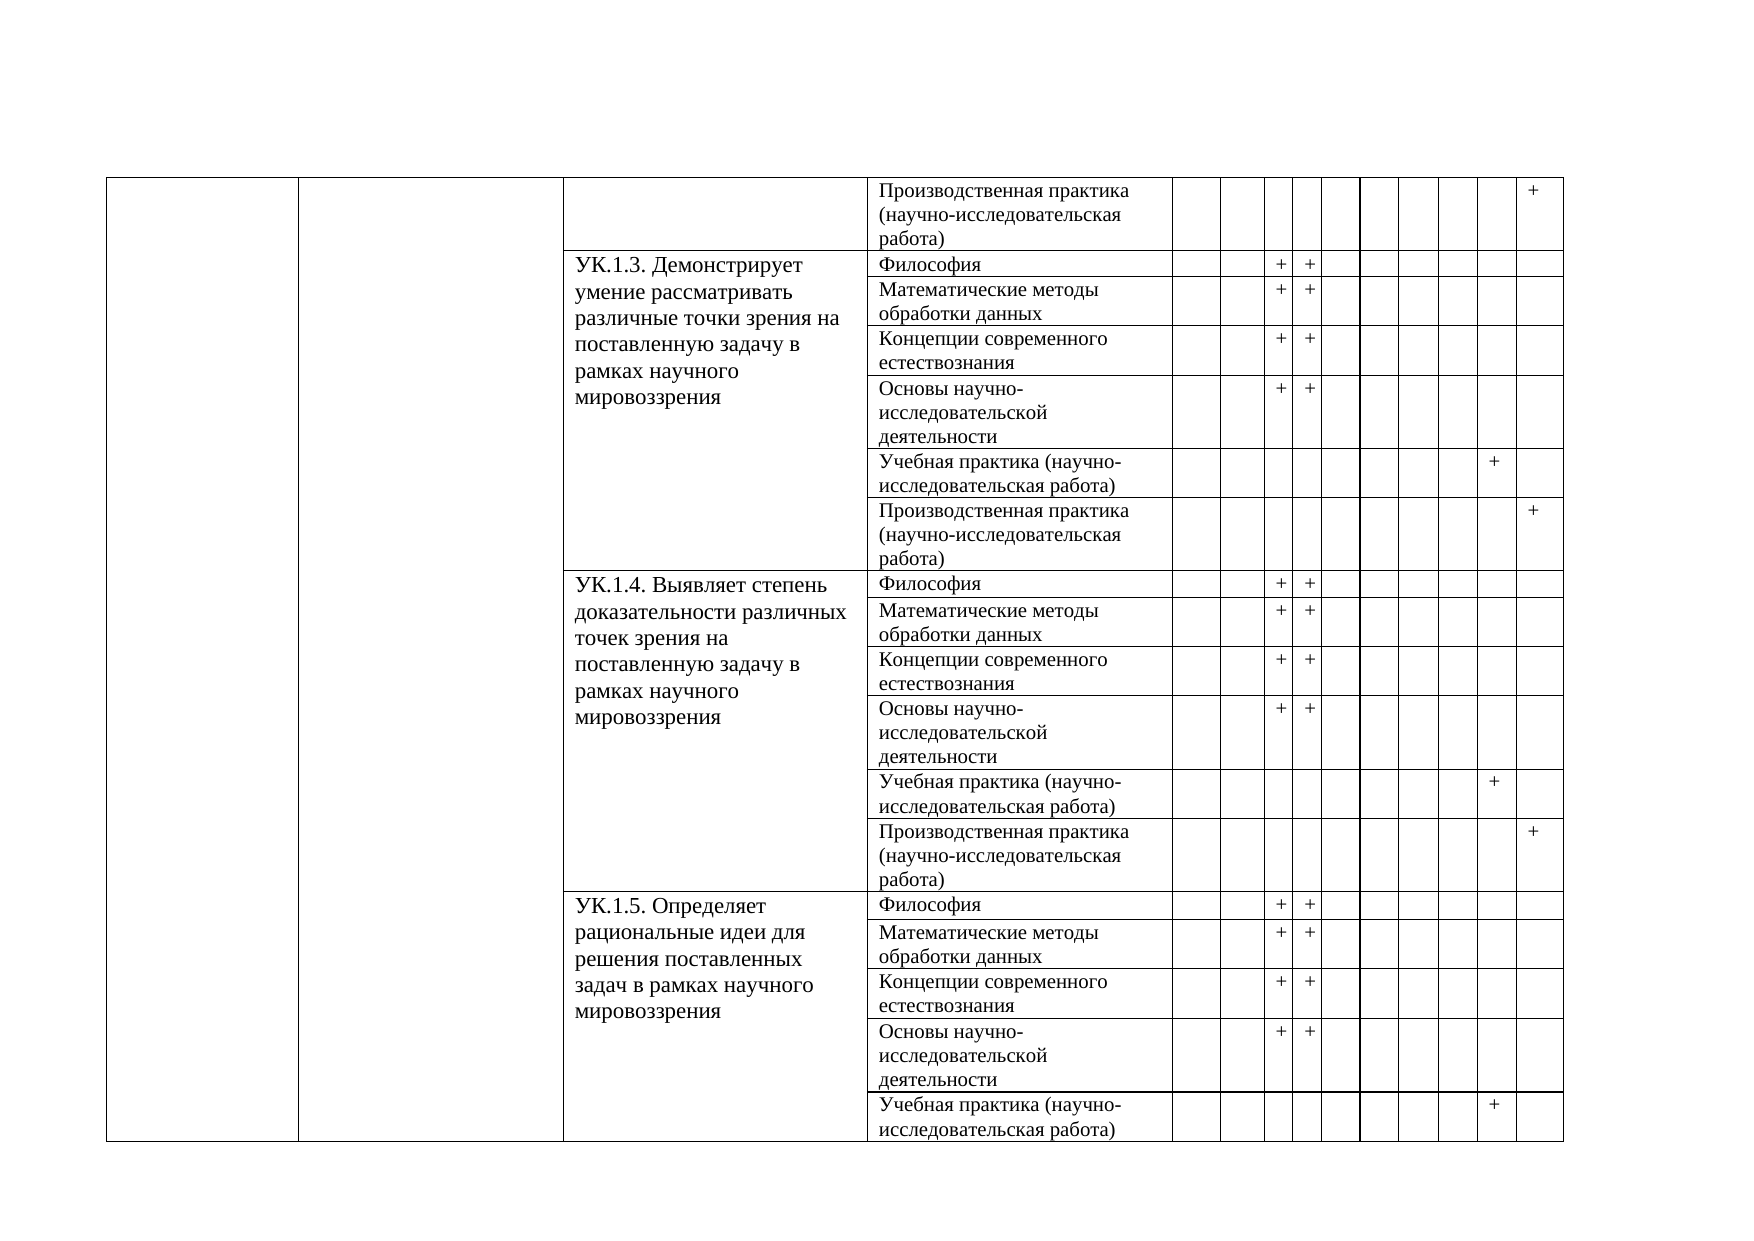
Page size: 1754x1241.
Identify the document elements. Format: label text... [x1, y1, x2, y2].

table_cell [1361, 920, 1398, 968]
table_cell + [1293, 647, 1321, 695]
table_cell [1399, 571, 1438, 597]
table_cell [1173, 498, 1220, 570]
table_cell [1361, 178, 1398, 250]
table_cell [1322, 598, 1359, 646]
table_cell [1517, 449, 1563, 497]
table_cell + [1265, 647, 1292, 695]
table_cell [1265, 770, 1292, 818]
table_cell [1265, 498, 1292, 570]
table_cell Учебная практика (научно-исследовательская работа) [868, 1093, 1172, 1141]
table_cell + [1478, 770, 1516, 818]
table_cell [1439, 892, 1477, 919]
table_cell [1322, 1019, 1359, 1091]
table_cell + [1478, 1093, 1516, 1141]
table_cell [1399, 326, 1438, 375]
table_cell [1399, 892, 1438, 919]
table_cell [1221, 920, 1264, 968]
table_cell [1439, 277, 1477, 325]
table_cell [1517, 1019, 1563, 1091]
table_cell [1221, 1093, 1264, 1141]
table_cell [1173, 696, 1220, 768]
table_cell [1439, 376, 1477, 448]
table_cell Концепции современного естествознания [868, 647, 1172, 695]
table_cell [1361, 1019, 1398, 1091]
table_cell [1221, 696, 1264, 768]
table_cell Концепции современного естествознания [868, 969, 1172, 1018]
table_cell [1221, 647, 1264, 695]
table_cell УК.1.5. Определяет рациональные идеи для решения поставленных задач в рамках научного мировоззрения [564, 892, 867, 1141]
table_cell [1478, 251, 1516, 276]
table_cell [1221, 969, 1264, 1018]
table_cell [1439, 1019, 1477, 1091]
table_cell [1517, 892, 1563, 919]
table_cell [1322, 251, 1359, 276]
table_cell Основы научно-исследовательской деятельности [868, 376, 1172, 448]
table_cell [1322, 571, 1359, 597]
table_cell [1399, 969, 1438, 1018]
table_cell [1439, 696, 1477, 768]
table_cell [1173, 571, 1220, 597]
table_cell [1322, 892, 1359, 919]
table_cell [1361, 647, 1398, 695]
table_cell [1265, 178, 1292, 250]
table_cell [1478, 598, 1516, 646]
table_cell + [1265, 376, 1292, 448]
table_cell [1478, 647, 1516, 695]
table_cell [1173, 376, 1220, 448]
table_cell + [1517, 178, 1563, 250]
table_cell [1361, 1093, 1398, 1141]
table_cell [1439, 598, 1477, 646]
table_cell [1361, 770, 1398, 818]
table_cell [1173, 647, 1220, 695]
table_cell Философия [868, 251, 1172, 276]
table_cell [1399, 819, 1438, 891]
table_cell УК.1.3. Демонстрирует умение рассматривать различные точки зрения на поставленную задачу в рамках научного мировоззрения [564, 251, 867, 570]
table_cell [1322, 819, 1359, 891]
table_cell [1439, 498, 1477, 570]
table_cell [1361, 251, 1398, 276]
table_cell [1517, 1093, 1563, 1141]
table_cell Философия [868, 571, 1172, 597]
table_cell [1322, 277, 1359, 325]
table_cell [1293, 178, 1321, 250]
table_cell [1517, 696, 1563, 768]
table_cell [1478, 178, 1516, 250]
table_cell [1439, 178, 1477, 250]
table_cell [1322, 1093, 1359, 1141]
table_cell [1361, 449, 1398, 497]
table_cell [1173, 969, 1220, 1018]
table_cell [1517, 969, 1563, 1018]
table_cell [1517, 598, 1563, 646]
table_cell + [1293, 376, 1321, 448]
table_cell [1322, 647, 1359, 695]
table_cell [1517, 376, 1563, 448]
table_cell [1361, 819, 1398, 891]
table_cell + [1265, 277, 1292, 325]
table_cell + [1517, 498, 1563, 570]
table_cell [1221, 498, 1264, 570]
table_cell [1173, 449, 1220, 497]
table_cell [1173, 178, 1220, 250]
table_cell [1322, 449, 1359, 497]
table_cell [1173, 326, 1220, 375]
table_cell + [1293, 598, 1321, 646]
table_cell [1439, 326, 1477, 375]
table_cell [1221, 449, 1264, 497]
table_cell [1173, 920, 1220, 968]
table_cell [1173, 819, 1220, 891]
table_cell [1517, 647, 1563, 695]
table_cell Основы научно-исследовательской деятельности [868, 696, 1172, 768]
table_cell + [1517, 819, 1563, 891]
table_cell УК.1.4. Выявляет степень доказательности различных точек зрения на поставленную задачу в рамках научного мировоззрения [564, 571, 867, 891]
table_cell [1399, 598, 1438, 646]
table_cell [1173, 598, 1220, 646]
table_cell [1361, 571, 1398, 597]
table_cell [1439, 920, 1477, 968]
table_cell [1517, 251, 1563, 276]
table_cell [1322, 770, 1359, 818]
table_cell [1399, 647, 1438, 695]
table_cell + [1265, 1019, 1292, 1091]
table_cell [1221, 277, 1264, 325]
table_cell + [1293, 892, 1321, 919]
table_cell [1478, 1019, 1516, 1091]
table_cell [1439, 571, 1477, 597]
table_cell [1361, 598, 1398, 646]
table_cell [1265, 1093, 1292, 1141]
table_cell [1221, 376, 1264, 448]
table_cell Концепции современного естествознания [868, 326, 1172, 375]
table_cell [1361, 892, 1398, 919]
table_cell [1293, 1093, 1321, 1141]
table_cell + [1265, 892, 1292, 919]
table_cell [1173, 892, 1220, 919]
table_cell [1322, 178, 1359, 250]
table_cell [1399, 770, 1438, 818]
table_cell [1361, 277, 1398, 325]
table_cell [1221, 1019, 1264, 1091]
table_cell [1173, 1093, 1220, 1141]
table_cell [1361, 326, 1398, 375]
table_cell + [1265, 326, 1292, 375]
table_cell [1173, 1019, 1220, 1091]
table_cell [1439, 647, 1477, 695]
table_cell [1399, 1093, 1438, 1141]
table_cell + [1265, 251, 1292, 276]
table_cell [1478, 969, 1516, 1018]
table_cell [1399, 178, 1438, 250]
table_cell [1221, 178, 1264, 250]
table_cell + [1293, 969, 1321, 1018]
table_cell [1478, 376, 1516, 448]
table_cell Основы научно-исследовательской деятельности [868, 1019, 1172, 1091]
table_cell + [1293, 571, 1321, 597]
table_cell Производственная практика (научно-исследовательская работа) [868, 819, 1172, 891]
table_cell Математические методы обработки данных [868, 277, 1172, 325]
table_cell [1478, 819, 1516, 891]
table_cell + [1293, 326, 1321, 375]
table_cell + [1265, 969, 1292, 1018]
table_cell [1293, 819, 1321, 891]
table_cell [1293, 498, 1321, 570]
table_cell + [1293, 251, 1321, 276]
table_cell [1517, 326, 1563, 375]
table_cell [1361, 498, 1398, 570]
table_cell [1322, 498, 1359, 570]
table_cell [1173, 770, 1220, 818]
table_cell Философия [868, 892, 1172, 919]
table_cell [1322, 696, 1359, 768]
table_cell [1439, 819, 1477, 891]
table_cell [1399, 498, 1438, 570]
table_cell [1361, 969, 1398, 1018]
table_cell [1265, 449, 1292, 497]
table_cell [1322, 326, 1359, 375]
table_cell Производственная практика (научно-исследовательская работа) [868, 498, 1172, 570]
table_cell Математические методы обработки данных [868, 598, 1172, 646]
table_cell [1221, 770, 1264, 818]
table_cell [1361, 696, 1398, 768]
table_cell [1517, 277, 1563, 325]
table_cell [1399, 251, 1438, 276]
table_cell [1399, 920, 1438, 968]
table_cell [1265, 819, 1292, 891]
table_cell [1399, 277, 1438, 325]
table_cell + [1265, 696, 1292, 768]
table_cell [1478, 920, 1516, 968]
table_cell [1478, 892, 1516, 919]
table_cell + [1293, 1019, 1321, 1091]
table_cell [1221, 571, 1264, 597]
table_cell [1478, 571, 1516, 597]
table_cell + [1265, 920, 1292, 968]
table_cell [1293, 449, 1321, 497]
table_cell [1517, 920, 1563, 968]
table_cell [1399, 376, 1438, 448]
table_cell [1221, 892, 1264, 919]
table_cell [1173, 251, 1220, 276]
table_cell [1399, 696, 1438, 768]
table_cell [1293, 770, 1321, 818]
table_cell [1439, 449, 1477, 497]
table_cell [1478, 498, 1516, 570]
table_cell [1439, 251, 1477, 276]
table_cell [1322, 376, 1359, 448]
table_cell [1399, 1019, 1438, 1091]
table_cell [1221, 819, 1264, 891]
table_cell [1478, 326, 1516, 375]
table_cell [1439, 770, 1477, 818]
table_cell [1221, 326, 1264, 375]
table_cell [1439, 1093, 1477, 1141]
table_cell [1439, 969, 1477, 1018]
table_cell + [1265, 598, 1292, 646]
table_cell + [1265, 571, 1292, 597]
table_cell [1173, 277, 1220, 325]
table_cell + [1478, 449, 1516, 497]
table_cell + [1293, 696, 1321, 768]
table_cell [1221, 251, 1264, 276]
table_cell Производственная практика (научно-исследовательская работа) [868, 178, 1172, 250]
table_cell [1517, 571, 1563, 597]
table_cell Учебная практика (научно-исследовательская работа) [868, 449, 1172, 497]
table_cell [1517, 770, 1563, 818]
table_cell [1399, 449, 1438, 497]
table_cell [1322, 969, 1359, 1018]
table_cell Математические методы обработки данных [868, 920, 1172, 968]
table_cell [1322, 920, 1359, 968]
table_cell + [1293, 277, 1321, 325]
table_cell [1478, 696, 1516, 768]
table_cell Учебная практика (научно-исследовательская работа) [868, 770, 1172, 818]
table_cell [1478, 277, 1516, 325]
table_cell + [1293, 920, 1321, 968]
table_cell [1221, 598, 1264, 646]
table_cell [1361, 376, 1398, 448]
